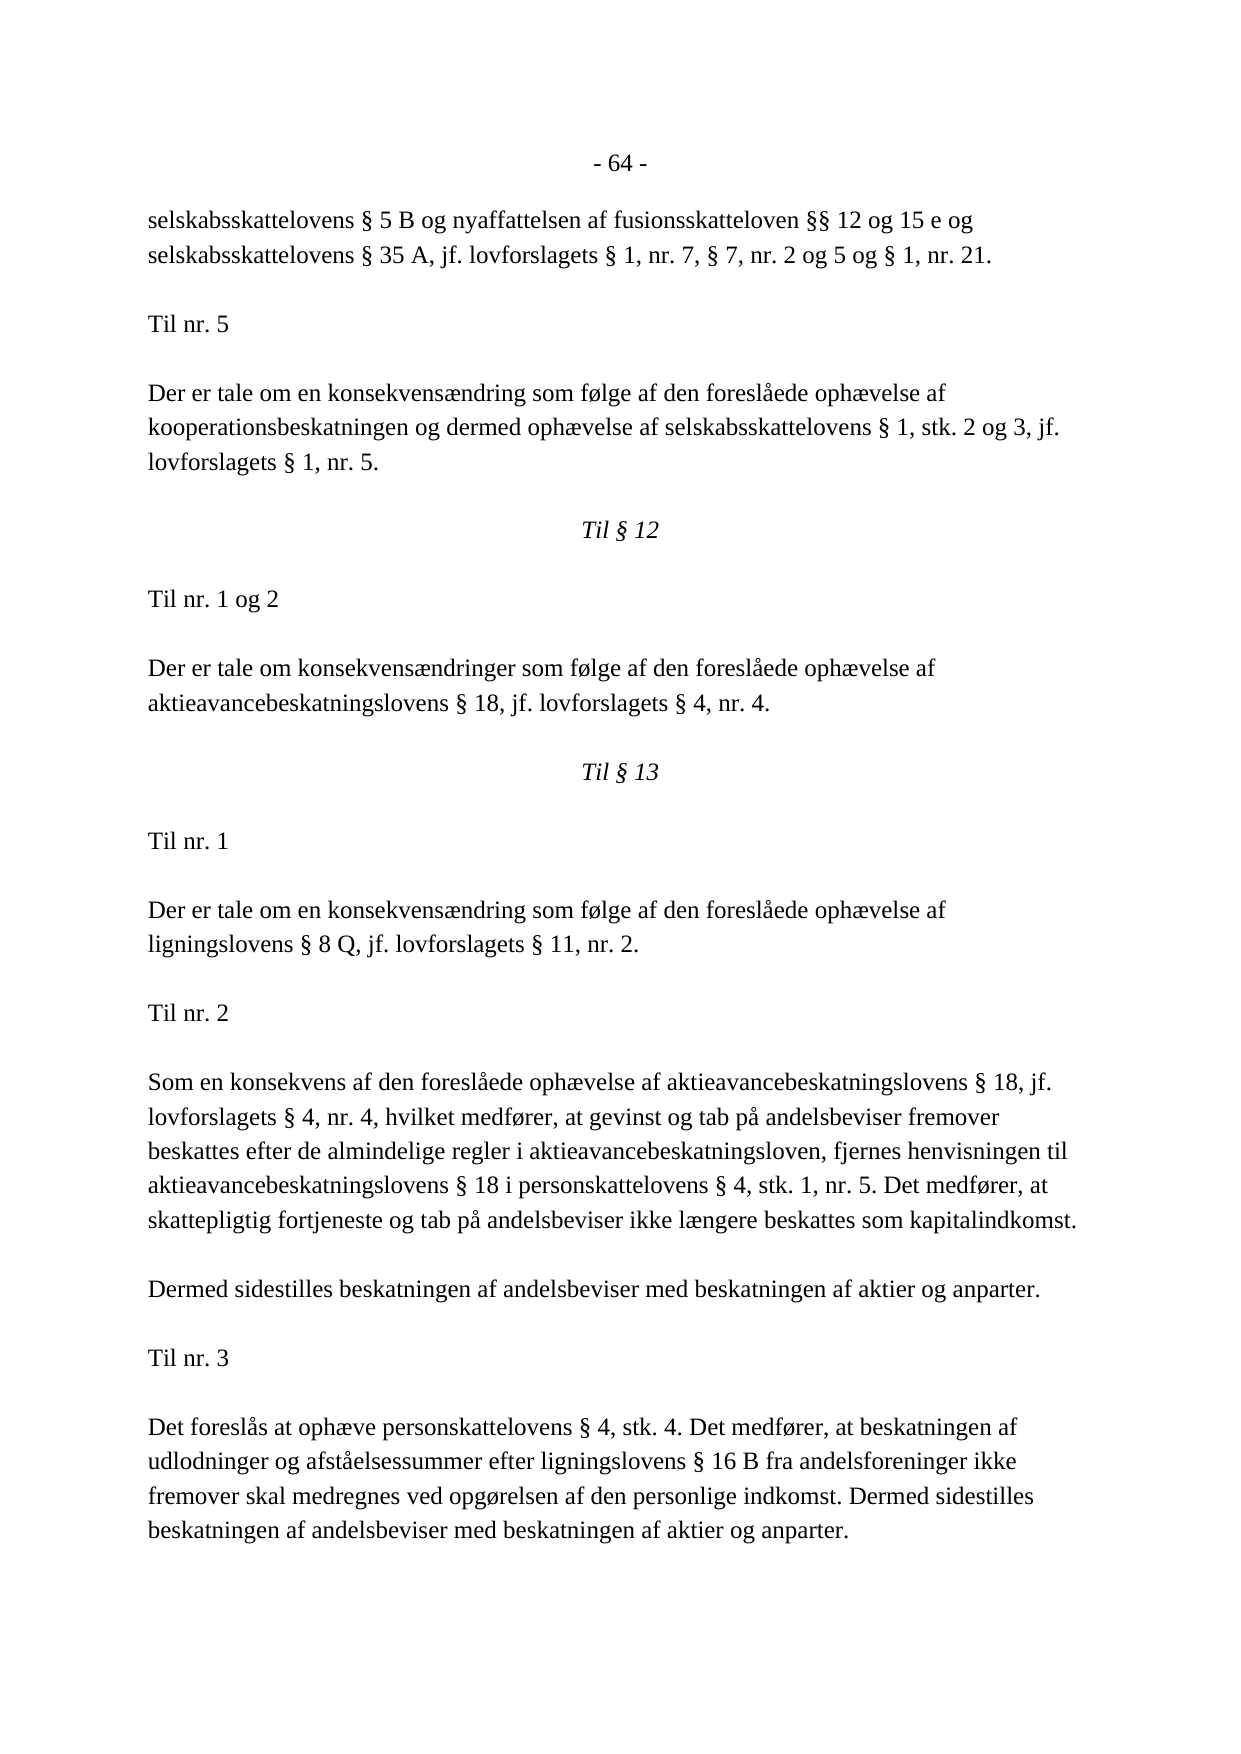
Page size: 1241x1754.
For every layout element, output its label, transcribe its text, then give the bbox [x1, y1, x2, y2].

text Der er tale om en konsekvensændring som følge af den foreslåede ophævelse af ligningslovens § 8 Q, jf. lovforslagets § 11, nr. 2. [148, 895, 1092, 958]
text Til nr. 3 [148, 1343, 1092, 1372]
text Som en konsekvens af den foreslåede ophævelse af aktieavancebeskatningslovens § 18, jf. lovforslagets § 4, nr. 4, hvilket medfører, at gevinst og tab på andelsbeviser fremover beskattes efter de almindelige regler i aktieavancebeskatningsloven, fjernes henvisningen til aktieavancebeskatningslovens § 18 i personskattelovens § 4, stk. 1, nr. 5. Det medfører, at skattepligtig fortjeneste og tab på andelsbeviser ikke længere beskattes som kapitalindkomst. [148, 1067, 1092, 1234]
text Til nr. 5 [148, 309, 1092, 337]
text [148, 205, 1092, 268]
text Til nr. 1 [148, 826, 1092, 854]
text Der er tale om en konsekvensændring som følge af den foreslåede ophævelse af kooperationsbeskatningen og dermed ophævelse af selskabsskattelovens § 1, stk. 2 og 3, jf. lovforslagets § 1, nr. 5. [148, 378, 1092, 475]
text Til nr. 2 [148, 998, 1092, 1027]
text Dermed sidestilles beskatningen af andelsbeviser med beskatningen af aktier og anparter. [148, 1274, 1092, 1303]
text Det foreslås at ophæve personskattelovens § 4, stk. 4. Det medfører, at beskatningen af udlodninger og afståelsessummer efter ligningslovens § 16 B fra andelsforeninger ikke fremover skal medregnes ved opgørelsen af den personlige indkomst. Dermed sidestilles beskatningen af andelsbeviser med beskatningen af aktier og anparter. [148, 1412, 1092, 1544]
text Til nr. 1 og 2 [148, 584, 1092, 613]
text Til § 12 [148, 516, 1092, 544]
text Der er tale om konsekvensændringer som følge af den foreslåede ophævelse af aktieavancebeskatningslovens § 18, jf. lovforslagets § 4, nr. 4. [148, 653, 1092, 717]
text Til § 13 [148, 757, 1092, 786]
